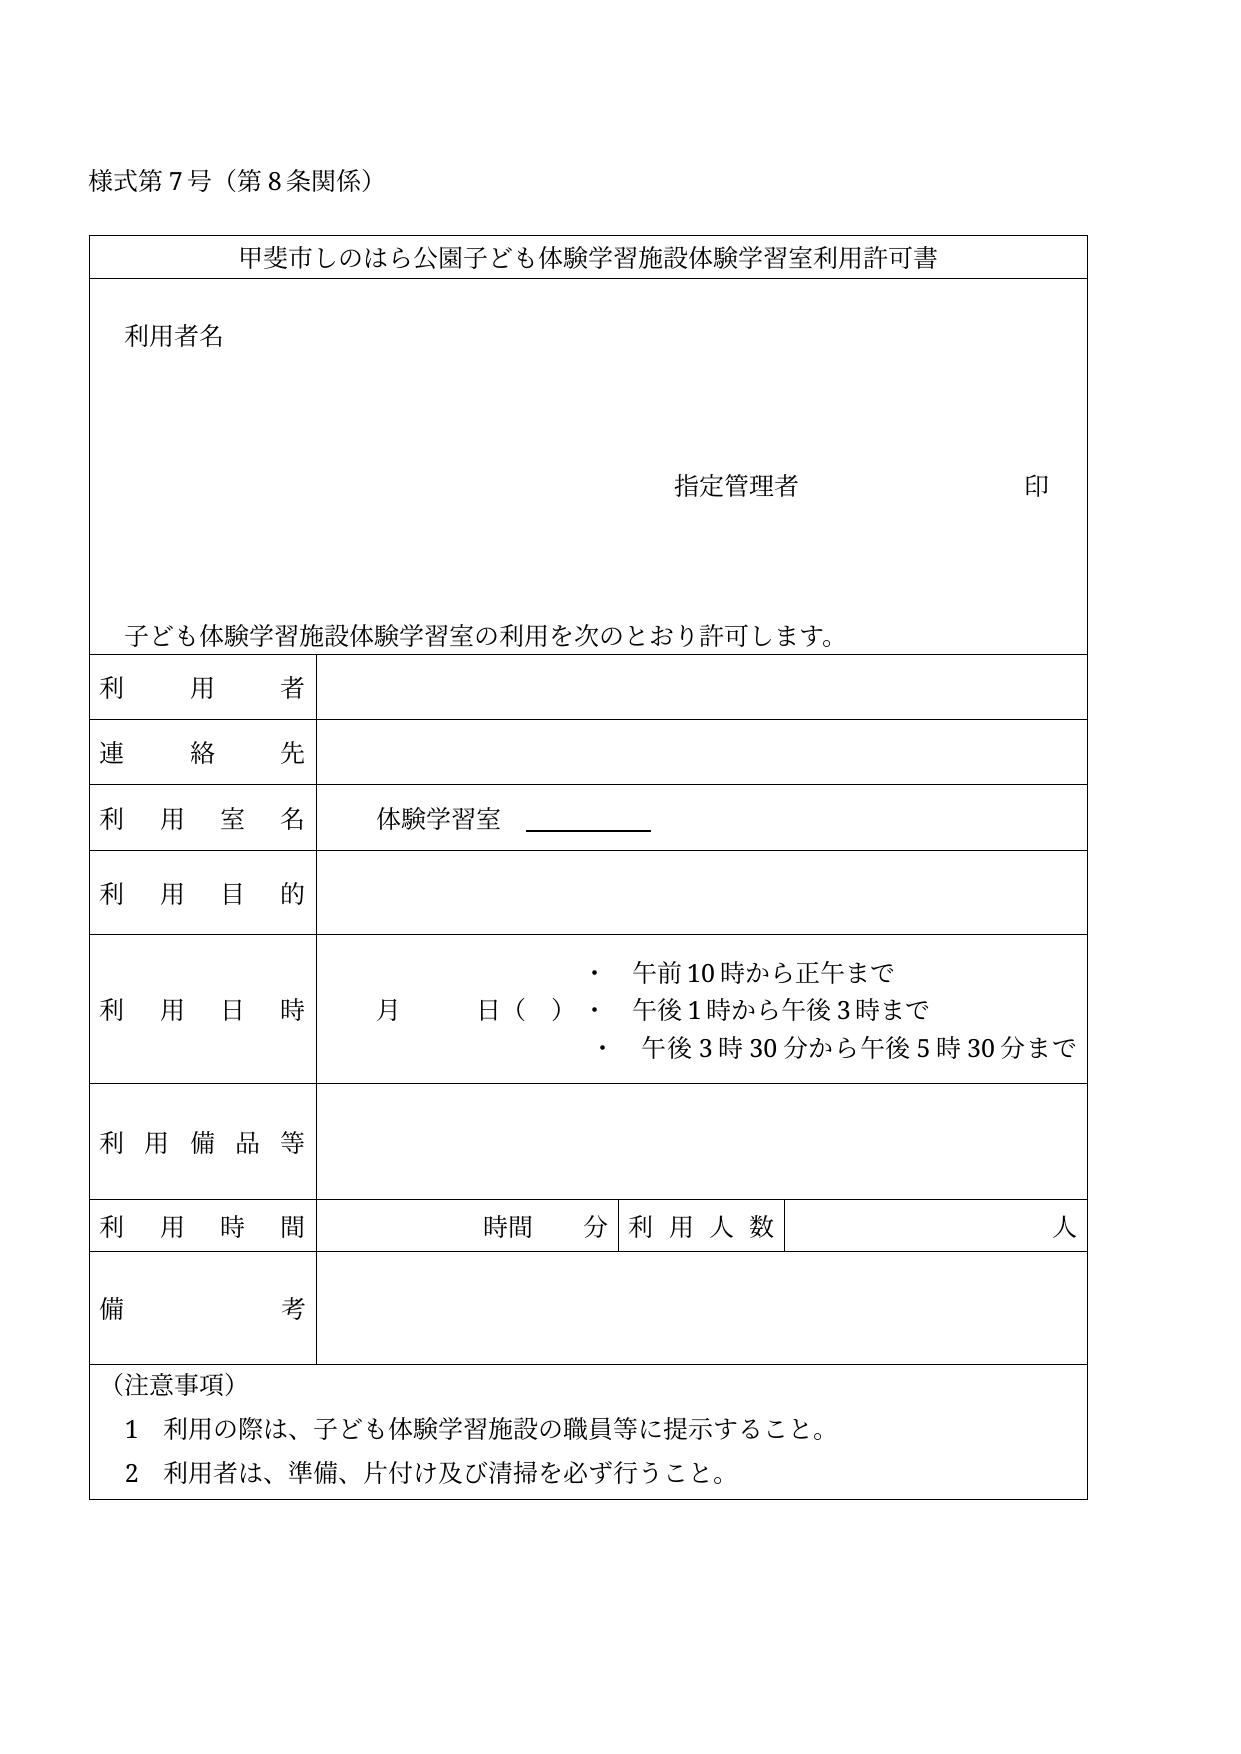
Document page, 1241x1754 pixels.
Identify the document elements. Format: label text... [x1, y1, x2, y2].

table_cell 利用者名 指定管理者 印 子ども体験学習施設体験学習室の利用を次のとおり許可します。 [90, 279, 1087, 653]
table_cell 利用備品等 [90, 1084, 316, 1199]
table_cell 備考 [90, 1252, 316, 1364]
table_cell 連絡先 [90, 720, 316, 784]
table_cell 利用時間 [90, 1200, 316, 1251]
table_header 甲斐市しのはら公園子ども体験学習施設体験学習室利用許可書 [90, 236, 1087, 277]
table_cell （注意事項） 1 利用の際は、子ども体験学習施設の職員等に提示すること。 2 利用者は、準備、片付け及び清掃を必ず行うこと。 [90, 1365, 1087, 1499]
table_cell 利用人数 [619, 1200, 784, 1251]
table_cell 利用者 [90, 655, 316, 719]
table_cell 人 [785, 1200, 1087, 1251]
table_cell 利用目的 [90, 851, 316, 934]
text 様式第7号（第8条関係） [89, 160, 1152, 198]
table_cell 時間 分 [317, 1200, 618, 1251]
table_cell ・ 午前10時から正午まで 月 日（ ） ・ 午後1時から午後3時まで ・ 午後3時30分から午後5時30分まで [317, 935, 1087, 1083]
table_cell [317, 1252, 1087, 1364]
table_cell 利用室名 [90, 785, 316, 850]
table_cell 利用日時 [90, 935, 316, 1083]
table_cell [317, 1084, 1087, 1199]
table_cell [317, 851, 1087, 934]
table_cell [317, 655, 1087, 719]
table_cell [317, 720, 1087, 784]
table_cell 体験学習室 [317, 785, 1087, 850]
